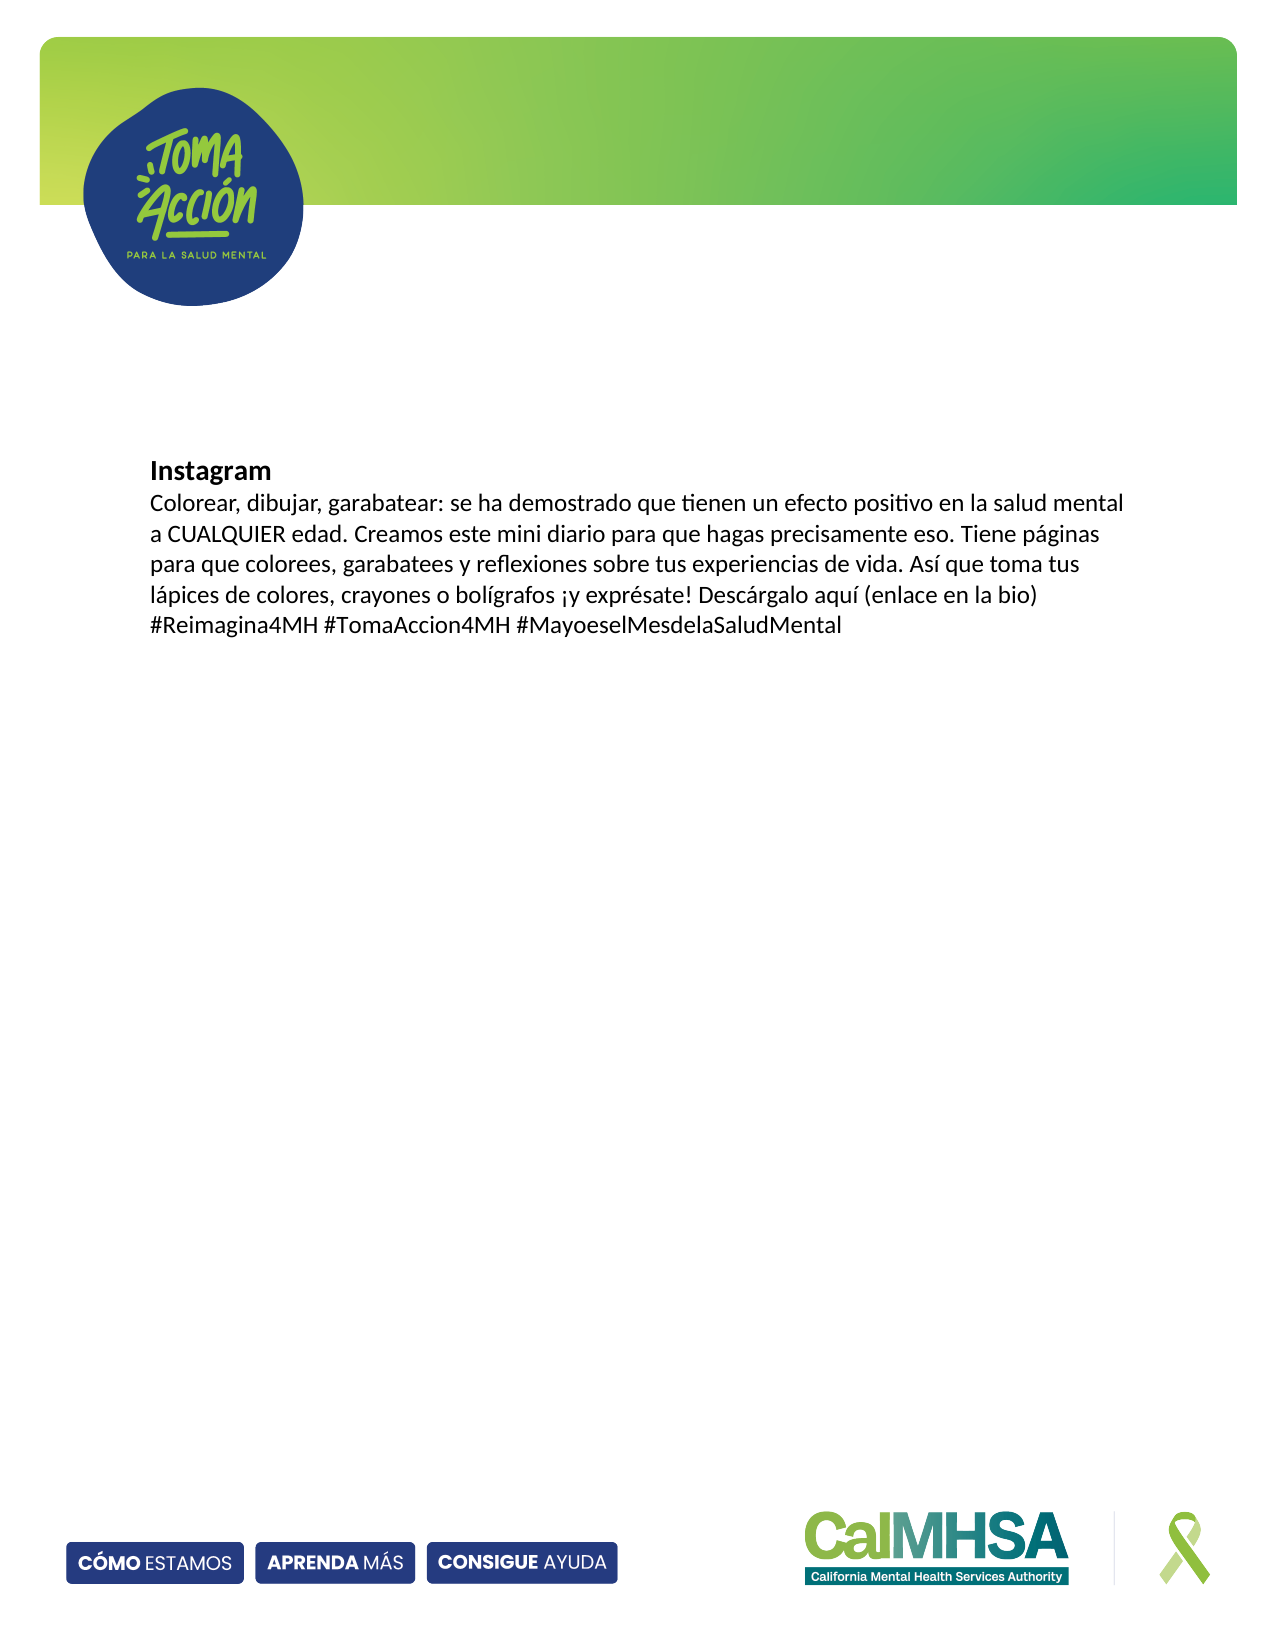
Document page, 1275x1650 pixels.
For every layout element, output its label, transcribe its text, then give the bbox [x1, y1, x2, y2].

text Instagram [150, 452, 1125, 487]
text Colorear, dibujar, garabatear: se ha demostrado que tienen un efecto positivo en la salud mental a CUALQUIER edad. Creamos este mini diario para que hagas precisamente eso. Tiene páginas para que colorees, garabatees y reflexiones sobre tus experiencias de vida. Así que toma tus lápices de colores, crayones o bolígrafos ¡y exprésate! Descárgalo aquí (enlace en la bio) [150, 487, 1125, 609]
text #Reimagina4MH #TomaAccion4MH #MayoeselMesdelaSaludMental [150, 609, 1125, 640]
picture [0, 0, 1275, 1650]
